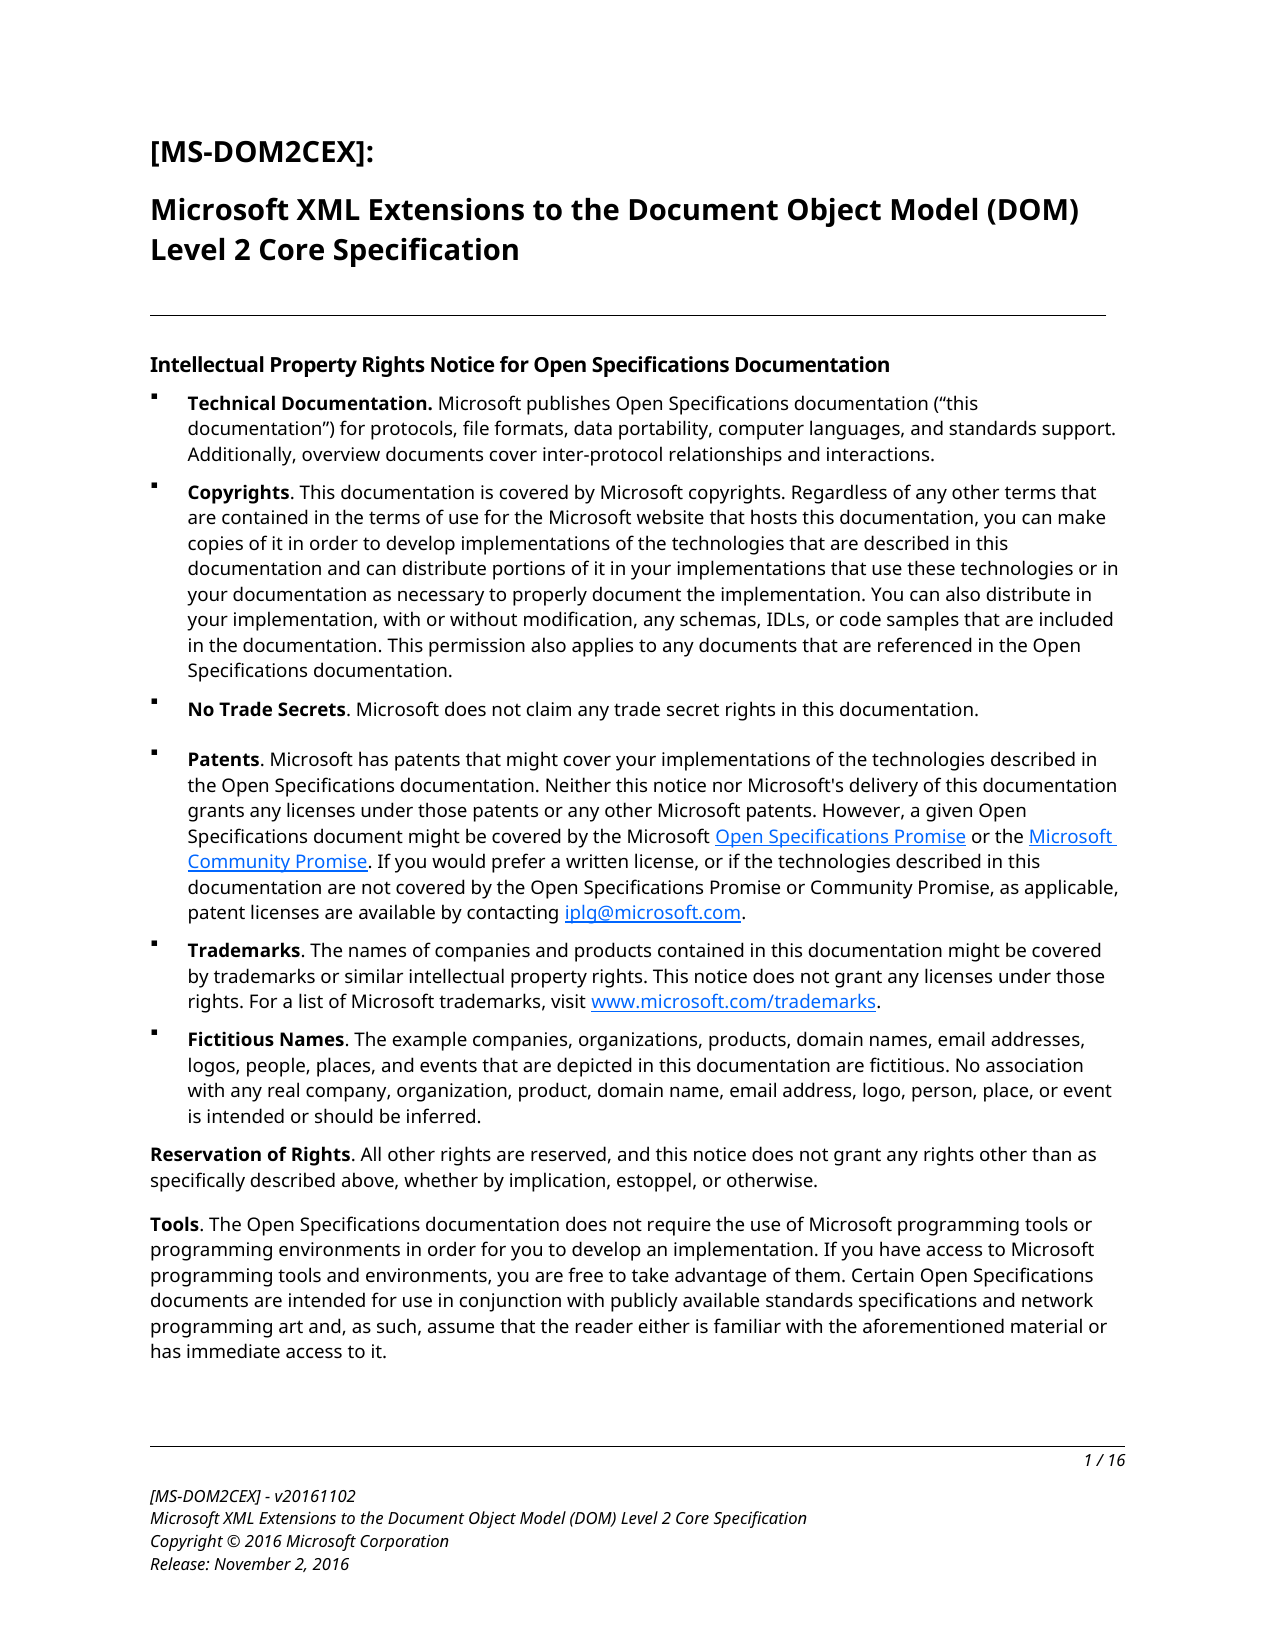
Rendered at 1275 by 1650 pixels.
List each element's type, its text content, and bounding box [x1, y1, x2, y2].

list Technical Documentation. Microsoft publishes Open Specifications documentation (“this documentation”) for protocols, file formats, data portability, computer languages, and standards support. Additionally, overview documents cover inter-protocol relationships and interactions. [150, 390, 1125, 467]
list Copyrights. This documentation is covered by Microsoft copyrights. Regardless of any other terms that are contained in the terms of use for the Microsoft website that hosts this documentation, you can make copies of it in order to develop implementations of the technologies that are described in this documentation and can distribute portions of it in your implementations that use these technologies or in your documentation as necessary to properly document the implementation. You can also distribute in your implementation, with or without modification, any schemas, IDLs, or code samples that are included in the documentation. This permission also applies to any documents that are referenced in the Open Specifications documentation. [150, 479, 1125, 683]
list Fictitious Names. The example companies, organizations, products, domain names, email addresses, logos, people, places, and events that are depicted in this documentation are fictitious. No association with any real company, organization, product, domain name, email address, logo, person, place, or event is intended or should be inferred. [150, 1027, 1125, 1129]
text Reservation of Rights. All other rights are reserved, and this notice does not grant any rights other than as specifically described above, whether by implication, estoppel, or otherwise. [150, 1141, 1125, 1192]
text Intellectual Property Rights Notice for Open Specifications Documentation [150, 350, 1125, 378]
text Tools. The Open Specifications documentation does not require the use of Microsoft programming tools or programming environments in order for you to develop an implementation. If you have access to Microsoft programming tools and environments, you are free to take advantage of them. Certain Open Specifications documents are intended for use in conjunction with publicly available standards specifications and network programming art and, as such, assume that the reader either is familiar with the aforementioned material or has immediate access to it. [150, 1211, 1125, 1364]
list Patents. Microsoft has patents that might cover your implementations of the technologies described in the Open Specifications documentation. Neither this notice nor Microsoft's delivery of this documentation grants any licenses under those patents or any other Microsoft patents. However, a given Open Specifications document might be covered by the Microsoft Open Specifications Promise or the Microsoft Community Promise. If you would prefer a written license, or if the technologies described in this documentation are not covered by the Open Specifications Promise or Community Promise, as applicable, patent licenses are available by contacting iplg@microsoft.com. [150, 747, 1125, 925]
list Trademarks. The names of companies and products contained in this documentation might be covered by trademarks or similar intellectual property rights. This notice does not grant any licenses under those rights. For a list of Microsoft trademarks, visit www.microsoft.com/trademarks. [150, 938, 1125, 1014]
text [MS-DOM2CEX]: [150, 131, 1125, 171]
text Microsoft XML Extensions to the Document Object Model (DOM) Level 2 Core Specification [150, 190, 1125, 269]
list No Trade Secrets. Microsoft does not claim any trade secret rights in this documentation. [150, 696, 1125, 721]
